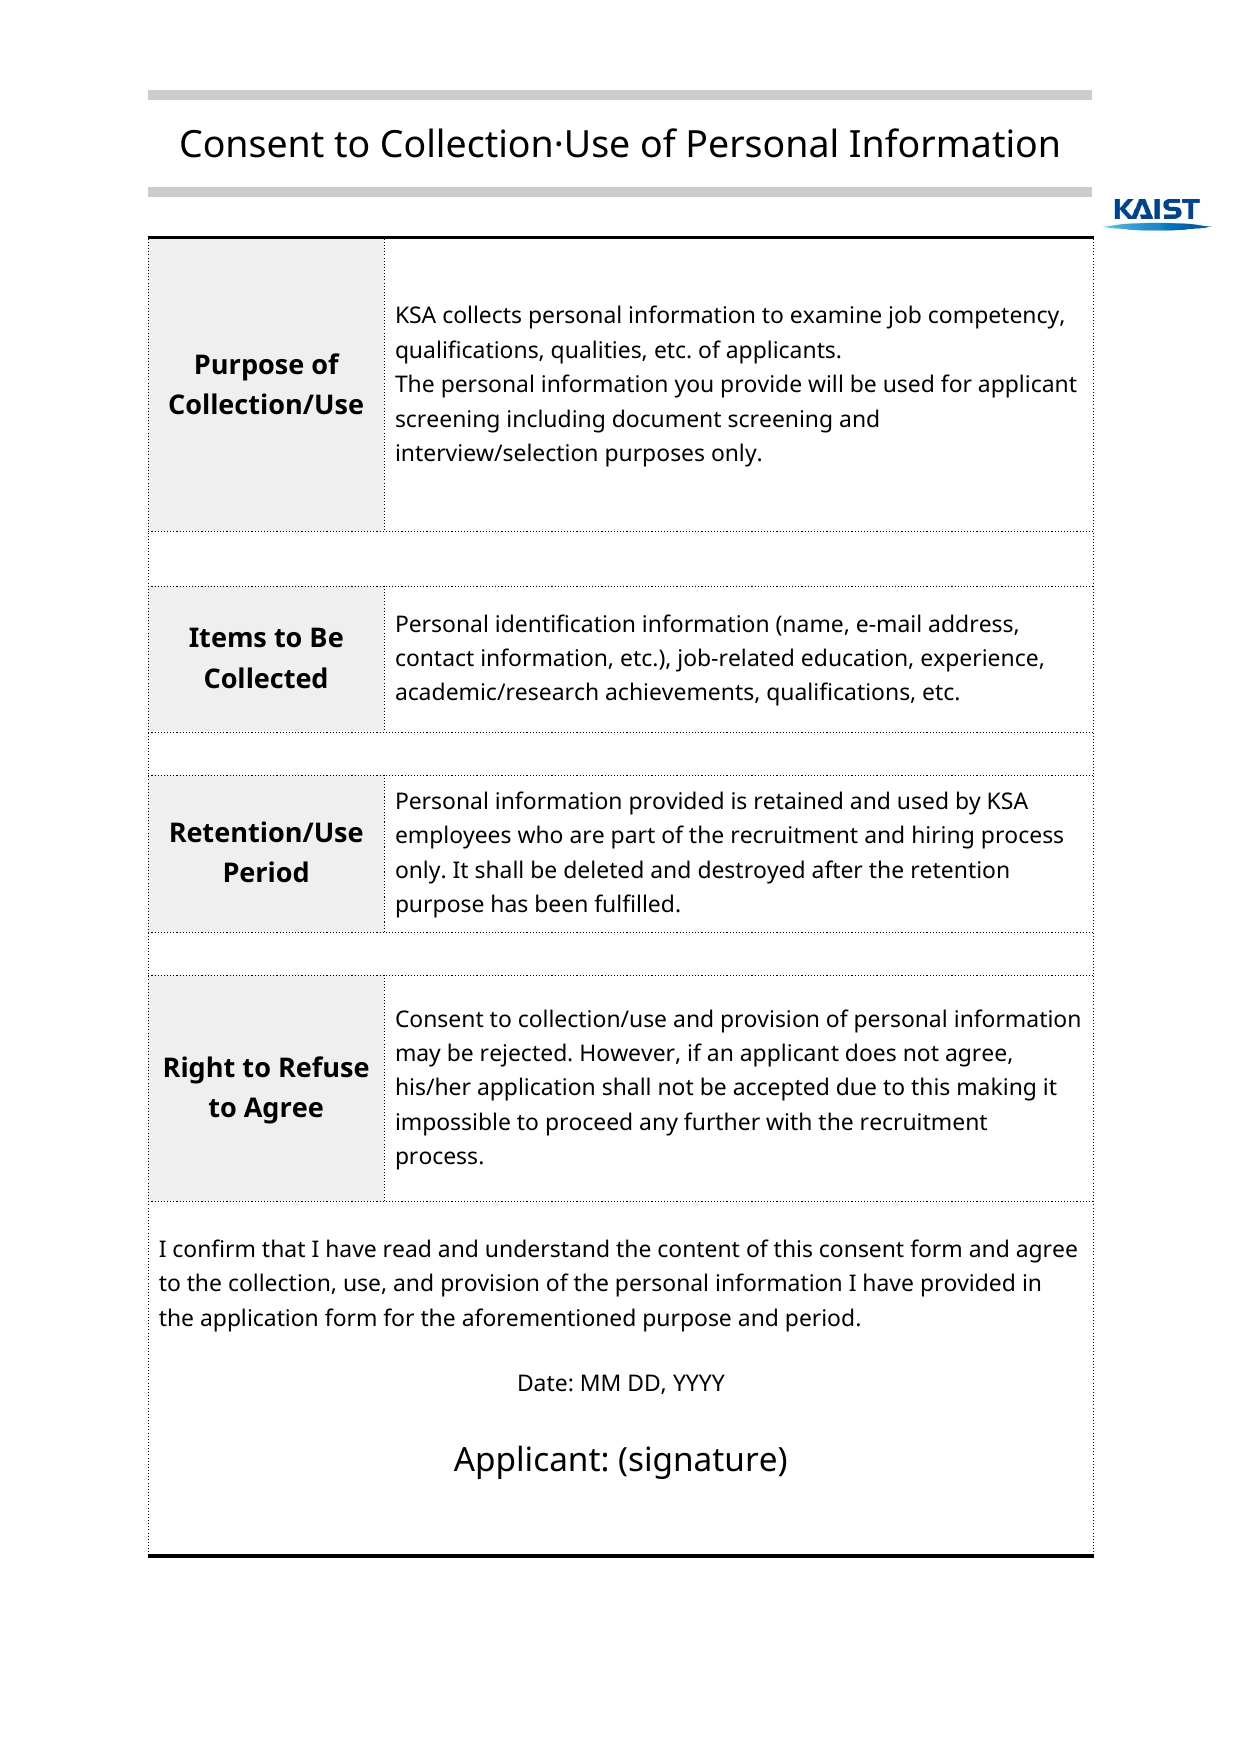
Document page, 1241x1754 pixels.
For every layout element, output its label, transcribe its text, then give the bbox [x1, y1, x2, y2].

table_header KSA collects personal information to examine job competency, qualifications, qualities, etc. of applicants. The personal information you provide will be used for applicant screening including document screening and interview/selection purposes only. [384, 239, 1093, 531]
picture [1092, 196, 1222, 233]
table_cell [148, 531, 1093, 586]
table_cell Retention/Use Period [148, 775, 384, 932]
table_cell Consent to Collection·Use of Personal Information [148, 100, 1092, 187]
table_cell [148, 731, 1093, 774]
table_cell Personal information provided is retained and used by KSA employees who are part of the recruitment and hiring process only. It shall be deleted and destroyed after the retention purpose has been fulfilled. [384, 775, 1093, 932]
table_header [148, 90, 1092, 100]
table_cell [148, 187, 1092, 197]
table_cell Consent to collection/use and provision of personal information may be rejected. However, if an applicant does not agree, his/her application shall not be accepted due to this making it impossible to proceed any further with the recruitment process. [384, 975, 1093, 1201]
table_header Purpose of Collection/Use [148, 239, 384, 531]
table_cell [148, 932, 1093, 975]
table_cell I confirm that I have read and understand the content of this consent form and agree to the collection, use, and provision of the personal information I have provided in the application form for the aforementioned purpose and period. Date: MM DD, YYYY Applicant: (signature) [148, 1201, 1093, 1554]
table_cell Personal identification information (name, e-mail address, contact information, etc.), job-related education, experience, academic/research achievements, qualifications, etc. [384, 586, 1093, 731]
table_cell Right to Refuse to Agree [148, 975, 384, 1201]
table_cell Items to Be Collected [148, 586, 384, 731]
